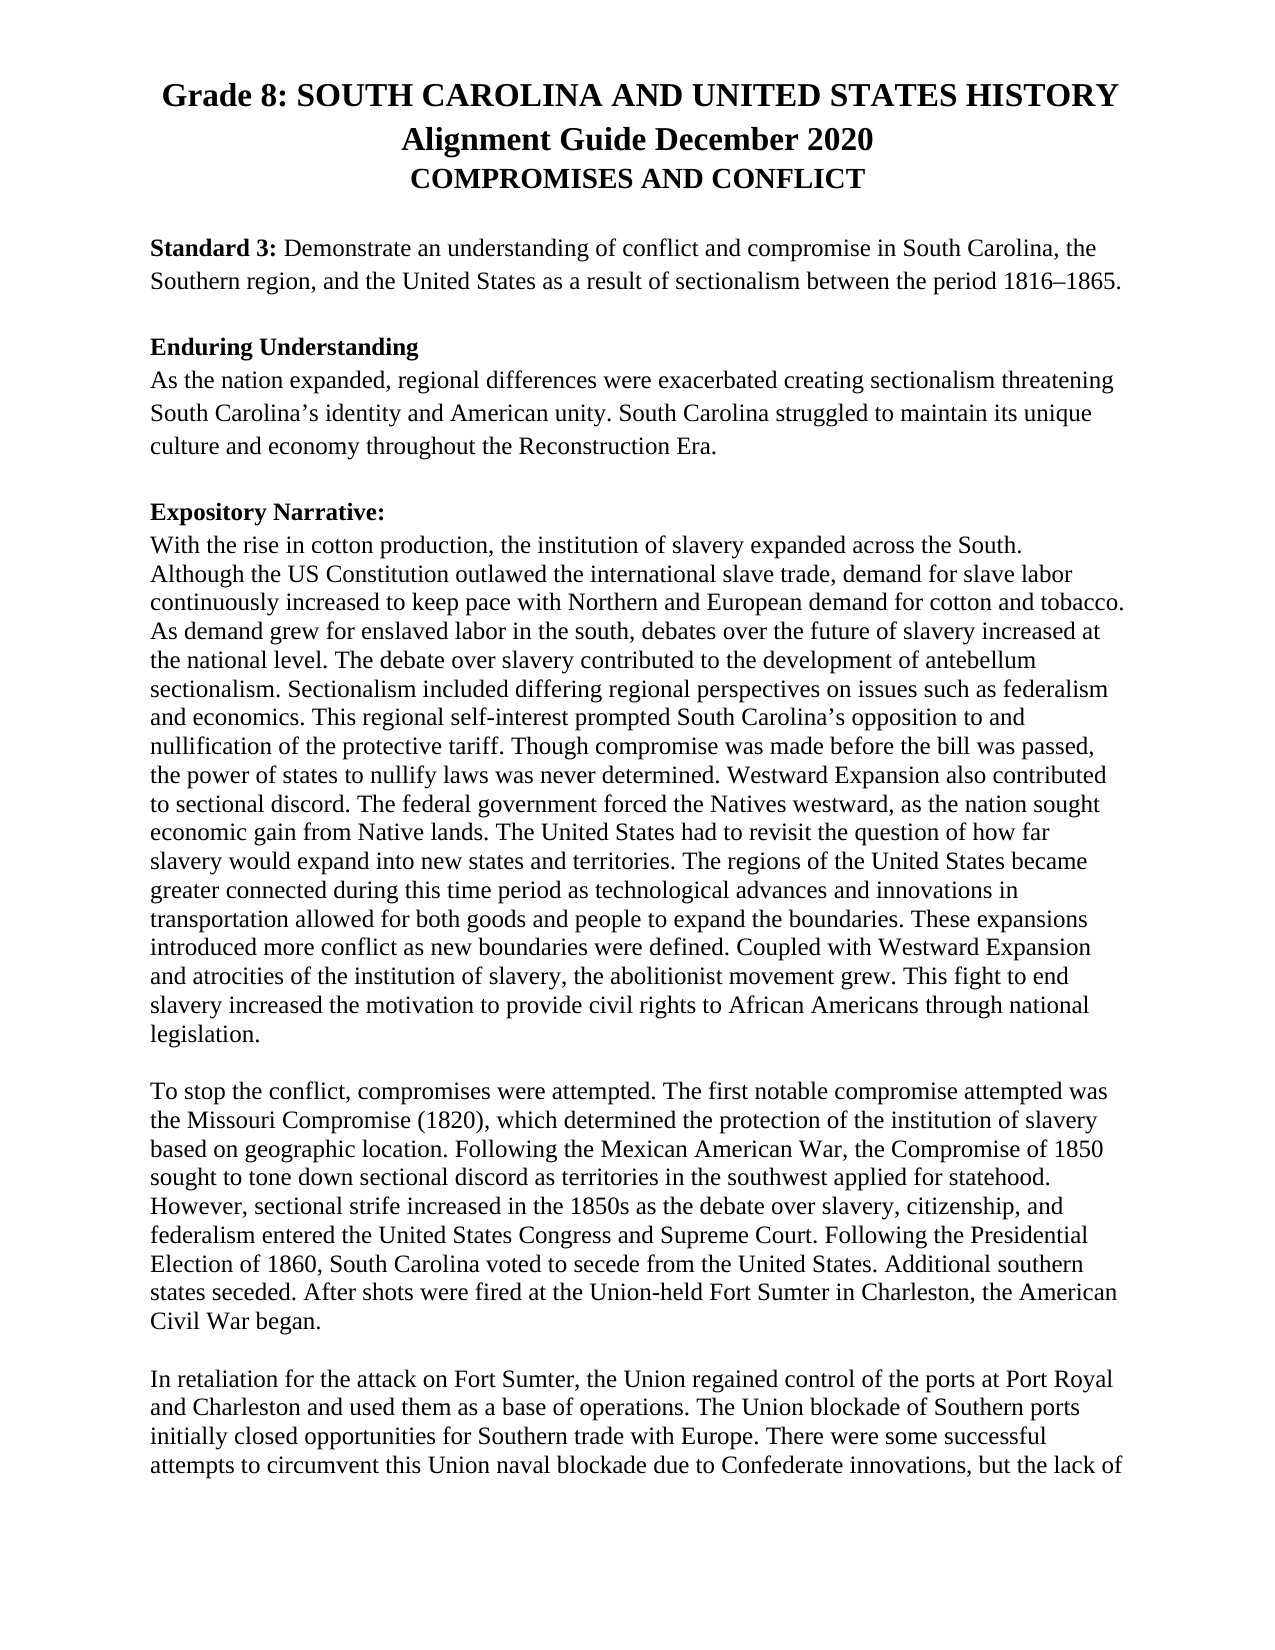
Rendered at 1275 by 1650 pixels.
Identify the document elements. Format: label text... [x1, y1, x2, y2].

text Expository Narrative: [150, 497, 1125, 526]
text Enduring Understanding As the nation expanded, regional differences were exacerbated creating sectionalism threatening South Carolina’s identity and American unity. South Carolina struggled to maintain its unique culture and economy throughout the Reconstruction Era. [150, 332, 1125, 460]
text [150, 1364, 1125, 1479]
text Standard 3: Demonstrate an understanding of conflict and compromise in South Carolina, the Southern region, and the United States as a result of sectionalism between the period 1816–1865. [150, 233, 1125, 294]
text With the rise in cotton production, the institution of slavery expanded across the South. Although the US Constitution outlawed the international slave trade, demand for slave labor continuously increased to keep pace with Northern and European demand for cotton and tobacco. As demand grew for enslaved labor in the south, debates over the future of slavery increased at the national level. The debate over slavery contributed to the development of antebellum sectionalism. Sectionalism included differing regional perspectives on issues such as federalism and economics. This regional self-interest prompted South Carolina’s opposition to and nullification of the protective tariff. Though compromise was made before the bill was passed, the power of states to nullify laws was never determined. Westward Expansion also contributed to sectional discord. The federal government forced the Natives westward, as the nation sought economic gain from Native lands. The United States had to revisit the question of how far slavery would expand into new states and territories. The regions of the United States became greater connected during this time period as technological advances and innovations in transportation allowed for both goods and people to expand the boundaries. These expansions introduced more conflict as new boundaries were defined. Coupled with Westward Expansion and atrocities of the institution of slavery, the abolitionist movement grew. This fight to end slavery increased the motivation to provide civil rights to African Americans through national legislation. [150, 530, 1125, 1047]
text Compromises and Conflict [150, 161, 1125, 195]
text To stop the conflict, compromises were attempted. The first notable compromise attempted was the Missouri Compromise (1820), which determined the protection of the institution of slavery based on geographic location. Following the Mexican American War, the Compromise of 1850 sought to tone down sectional discord as territories in the southwest applied for statehood. However, sectional strife increased in the 1850s as the debate over slavery, citizenship, and federalism entered the United States Congress and Supreme Court. Following the Presidential Election of 1860, South Carolina voted to secede from the United States. Additional southern states seceded. After shots were fired at the Union-held Fort Sumter in Charleston, the American Civil War began. [150, 1076, 1125, 1335]
